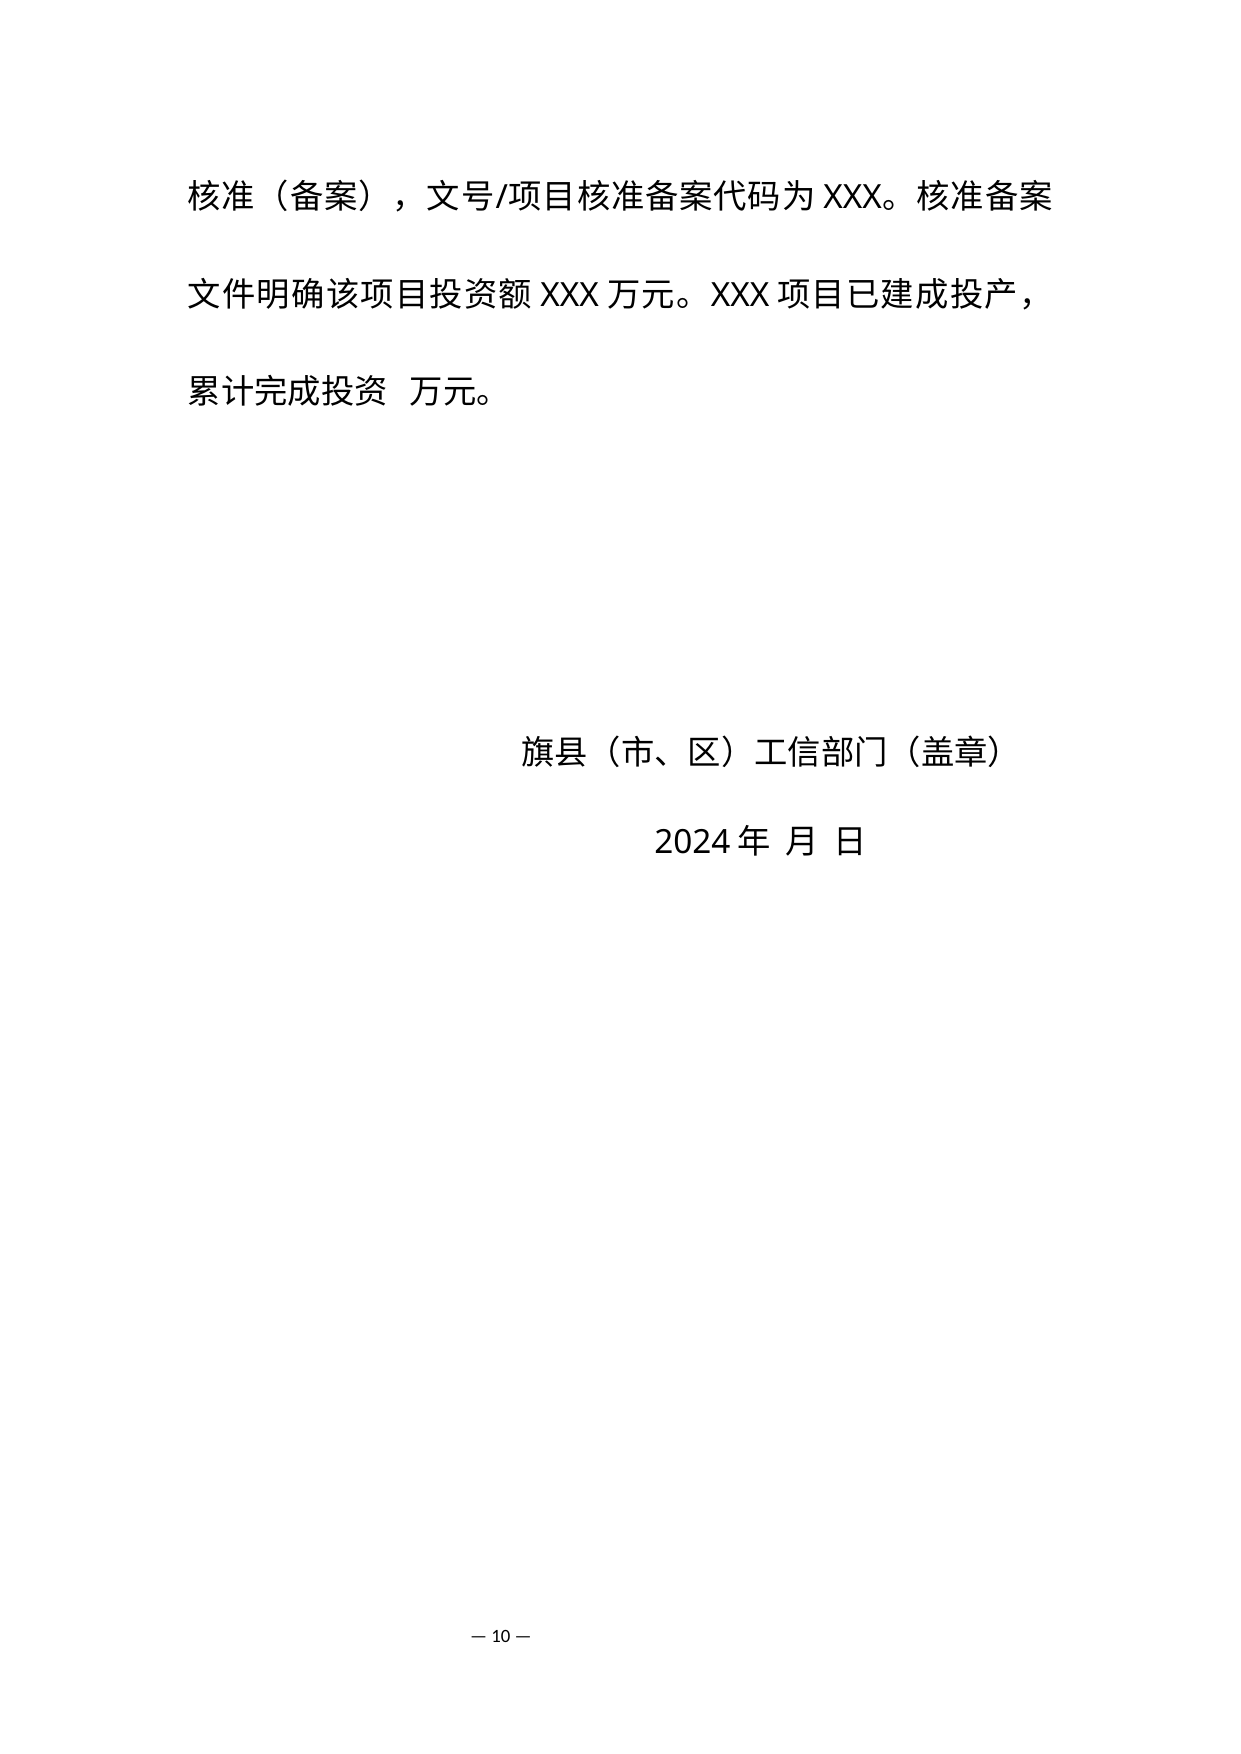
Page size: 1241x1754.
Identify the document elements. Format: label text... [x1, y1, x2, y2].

text 旗县（市、区）工信部门（盖章） [187, 718, 1053, 783]
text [187, 162, 1053, 422]
text 2024年 月 日 [187, 807, 1053, 872]
